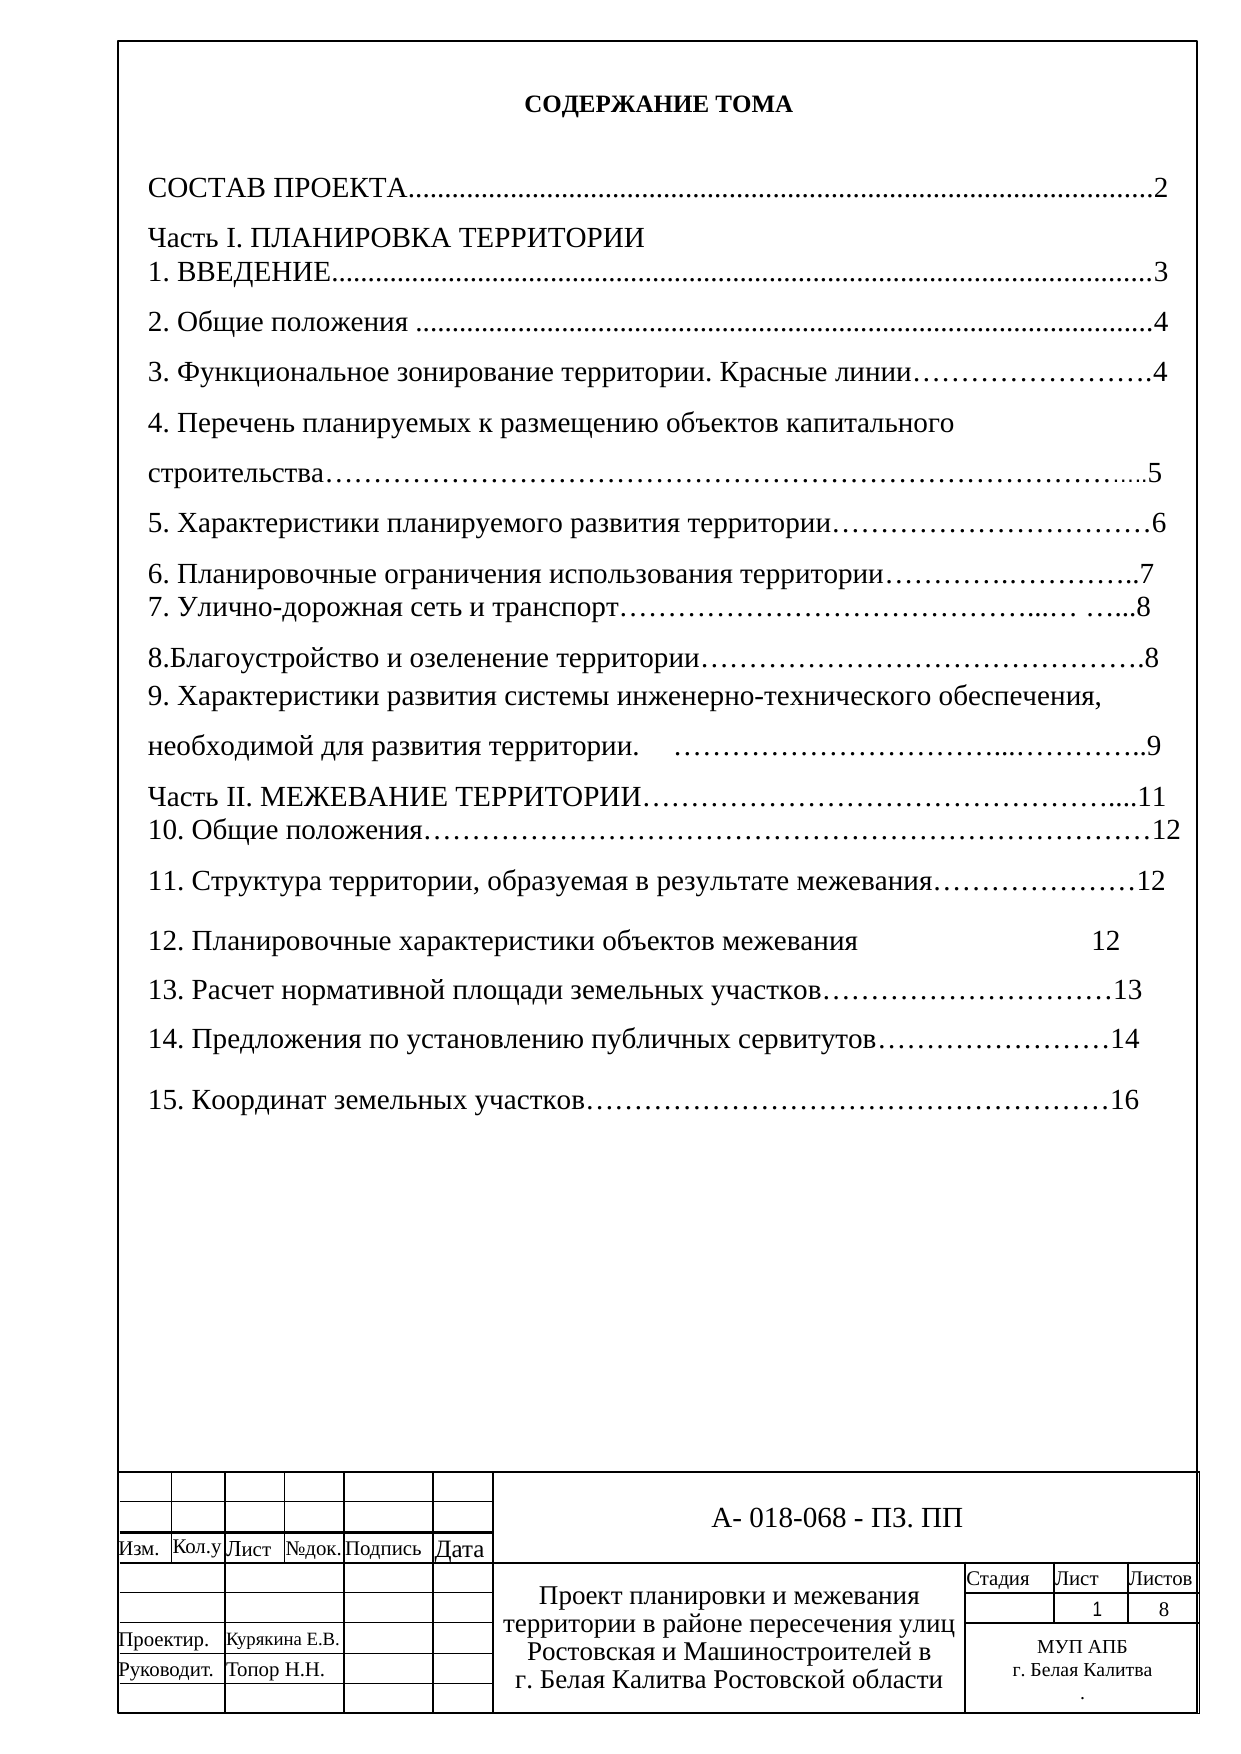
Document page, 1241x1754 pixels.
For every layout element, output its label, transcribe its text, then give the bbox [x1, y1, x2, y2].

text 4. Перечень планируемых к размещению объектов капитального строительства…………………………………………………………………………..5 [148, 405, 1199, 489]
text 1. ВВЕДЕНИЕ 3 [148, 254, 1169, 287]
text 2. Общие положения 4 [148, 304, 1169, 338]
text 7. Улично-дорожная сеть и транспорт……………………………………...… …...8 [148, 589, 1152, 623]
text 3. Функциональное зонирование территории. Красные линии…………………….4 [148, 354, 1199, 388]
text 10. Общие положения…………………………………………………………………12 [148, 812, 1199, 846]
text СОДЕРЖАНИЕ ТОМА [148, 89, 1169, 117]
text 12. Планировочные характеристики объектов межевания 12 [148, 923, 1169, 957]
text 9. Характеристики развития системы инженерно-технического обеспечения, необходимой для развития территории. ……………………………...…………..9 [148, 678, 1199, 762]
text СОСТАВ ПРОЕКТА 2 [148, 170, 1169, 204]
text Часть I. ПЛАНИРОВКА ТЕРРИТОРИИ [148, 220, 1169, 254]
text 5. Характеристики планируемого развития территории……………………………6 [148, 506, 1199, 539]
text 6. Планировочные ограничения использования территории………….…………..7 [148, 556, 1169, 589]
text 13. Расчет нормативной площади земельных участков…………………………13 [148, 972, 1169, 1006]
text 11. Структура территории, образуемая в результате межевания…………………12 [148, 863, 1199, 896]
text Часть II. МЕЖЕВАНИЕ ТЕРРИТОРИИ…………………………………………....11 [148, 779, 1169, 812]
text 8.Благоустройство и озеленение территории……………………………………….8 [148, 640, 1199, 673]
text 14. Предложения по установлению публичных сервитутов……………………14 [148, 1021, 1169, 1055]
text 15. Координат земельных участков………………………………………………16 [148, 1082, 1169, 1116]
